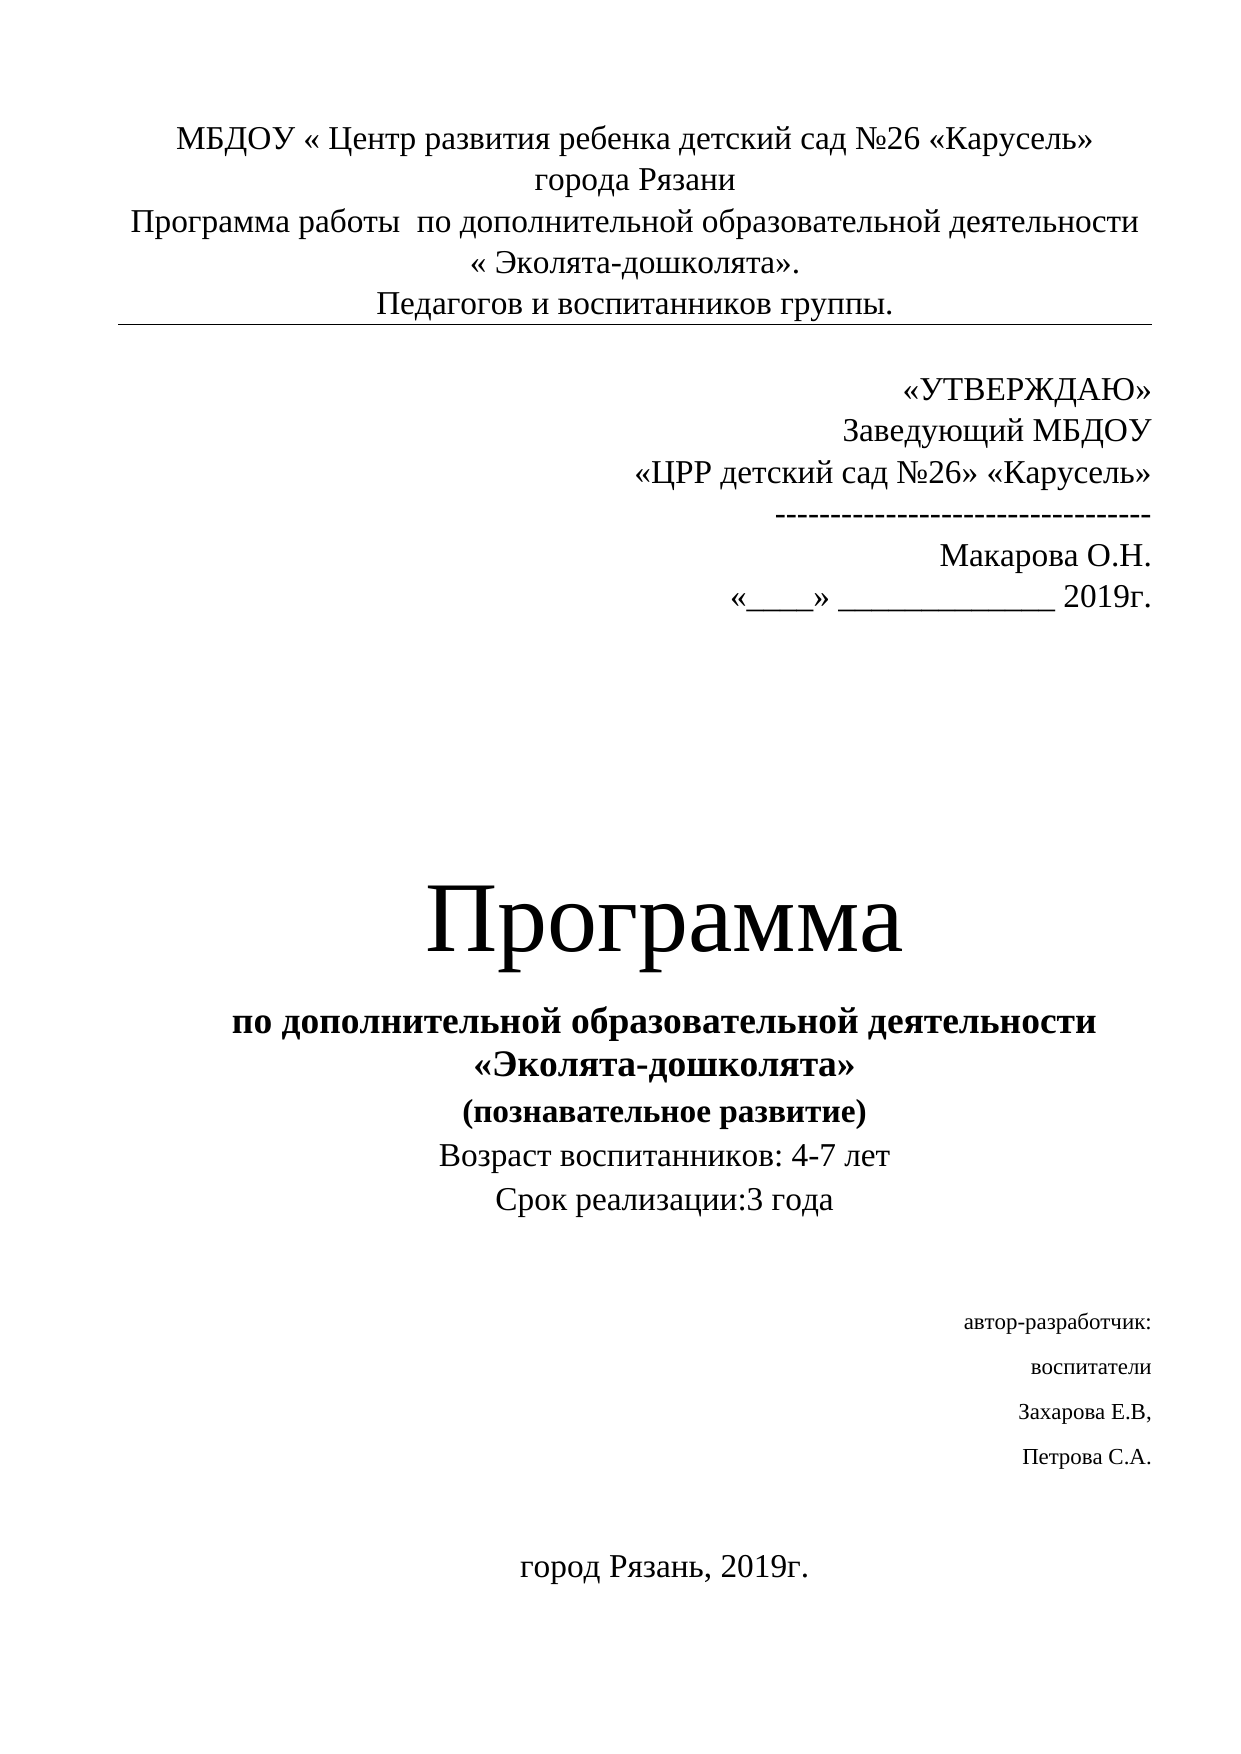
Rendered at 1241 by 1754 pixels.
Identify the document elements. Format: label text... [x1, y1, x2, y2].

text по дополнительной образовательной деятельности [177, 998, 1152, 1042]
text воспитатели [177, 1353, 1152, 1379]
text Срок реализации:3 года [177, 1179, 1152, 1218]
text автор-разработчик: [177, 1308, 1152, 1334]
text Петрова С.А. [177, 1443, 1152, 1469]
text город Рязань, 2019г. [177, 1546, 1152, 1585]
text Макарова О.Н. [177, 535, 1152, 573]
text «ЦРР детский сад №26» «Карусель» [177, 452, 1152, 490]
text Заведующий МБДОУ [177, 411, 1152, 449]
text Захарова Е.В, [177, 1398, 1152, 1424]
text Педагогов и воспитанников группы. [118, 283, 1152, 324]
text Возраст воспитанников: 4-7 лет [177, 1135, 1152, 1174]
text «УТВЕРЖДАЮ» [177, 369, 1152, 408]
text Программа [177, 858, 1152, 973]
text МБДОУ « Центр развития ребенка детский сад №26 «Карусель» [118, 118, 1152, 156]
text «____» _____________ 2019г. [177, 576, 1152, 614]
text Программа работы по дополнительной образовательной деятельности « Эколята-дошколята». [118, 201, 1152, 281]
text ---------------------------------- [177, 493, 1152, 532]
text (познавательное развитие) [177, 1091, 1152, 1129]
text города Рязани [118, 159, 1152, 198]
text «Эколята-дошколята» [177, 1042, 1152, 1085]
